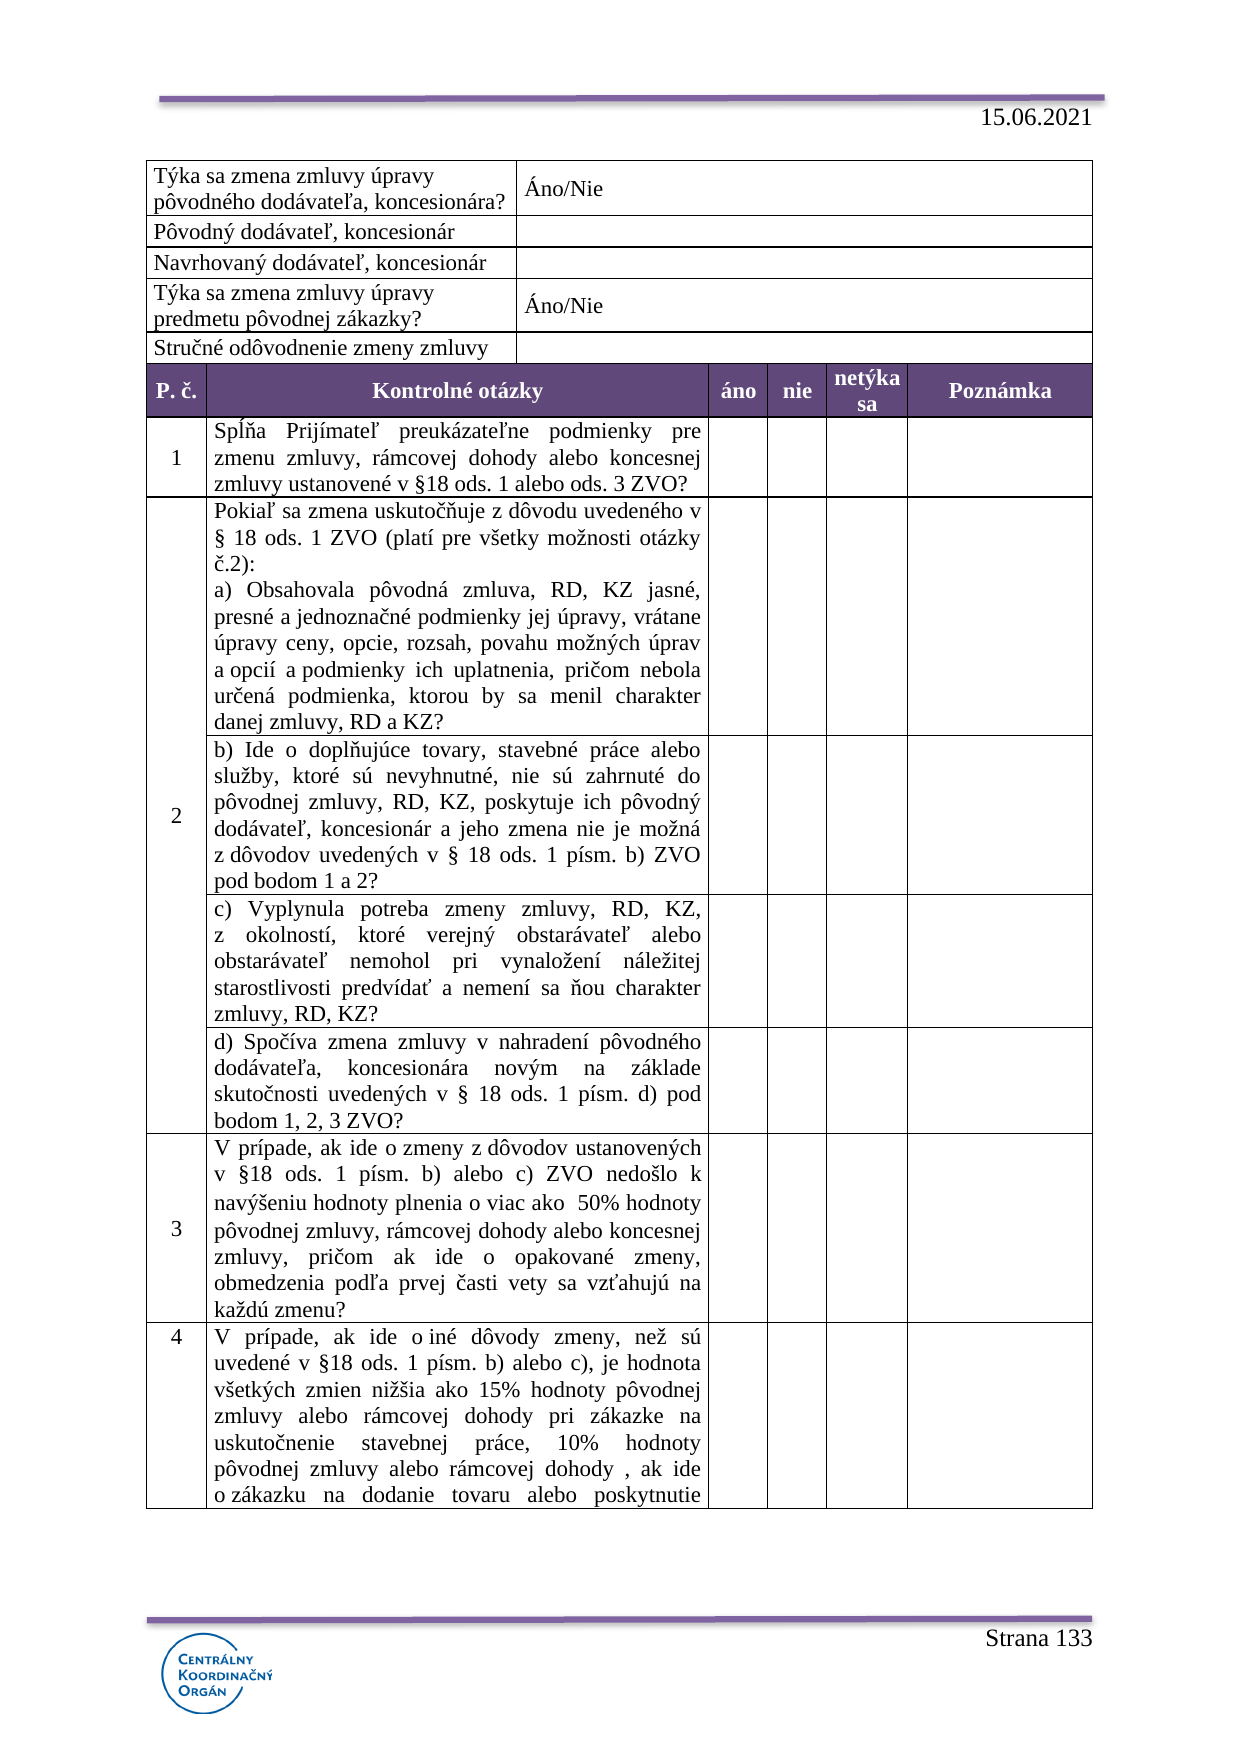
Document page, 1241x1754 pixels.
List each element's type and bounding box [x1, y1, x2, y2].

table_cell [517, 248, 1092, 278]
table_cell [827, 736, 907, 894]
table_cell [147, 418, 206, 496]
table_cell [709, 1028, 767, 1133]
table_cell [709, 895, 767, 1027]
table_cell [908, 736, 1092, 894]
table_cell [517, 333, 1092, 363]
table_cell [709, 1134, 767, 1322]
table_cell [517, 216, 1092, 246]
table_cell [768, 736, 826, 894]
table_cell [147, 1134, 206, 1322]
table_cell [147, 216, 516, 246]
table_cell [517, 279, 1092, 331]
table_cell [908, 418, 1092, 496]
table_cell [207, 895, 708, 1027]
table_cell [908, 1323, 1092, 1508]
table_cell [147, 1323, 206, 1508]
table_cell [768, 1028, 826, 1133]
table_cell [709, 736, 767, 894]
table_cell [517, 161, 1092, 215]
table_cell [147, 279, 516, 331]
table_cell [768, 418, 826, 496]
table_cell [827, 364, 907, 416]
picture [159, 1631, 272, 1713]
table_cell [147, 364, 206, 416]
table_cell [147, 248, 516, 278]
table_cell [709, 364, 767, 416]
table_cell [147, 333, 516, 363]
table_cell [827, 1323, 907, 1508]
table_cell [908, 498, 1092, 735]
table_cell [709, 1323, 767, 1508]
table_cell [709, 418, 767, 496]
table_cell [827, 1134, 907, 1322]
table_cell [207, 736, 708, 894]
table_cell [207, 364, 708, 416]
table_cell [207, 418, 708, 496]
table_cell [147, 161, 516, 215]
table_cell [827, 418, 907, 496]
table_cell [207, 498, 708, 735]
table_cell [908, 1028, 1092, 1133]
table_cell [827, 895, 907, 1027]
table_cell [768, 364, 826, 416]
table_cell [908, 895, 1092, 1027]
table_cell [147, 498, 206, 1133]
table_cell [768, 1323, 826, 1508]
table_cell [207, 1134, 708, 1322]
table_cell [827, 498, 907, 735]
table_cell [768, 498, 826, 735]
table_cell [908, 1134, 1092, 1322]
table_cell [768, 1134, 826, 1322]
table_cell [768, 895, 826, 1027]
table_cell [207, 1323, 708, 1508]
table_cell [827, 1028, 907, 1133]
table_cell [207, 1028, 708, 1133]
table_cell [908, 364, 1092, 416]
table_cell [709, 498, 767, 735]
